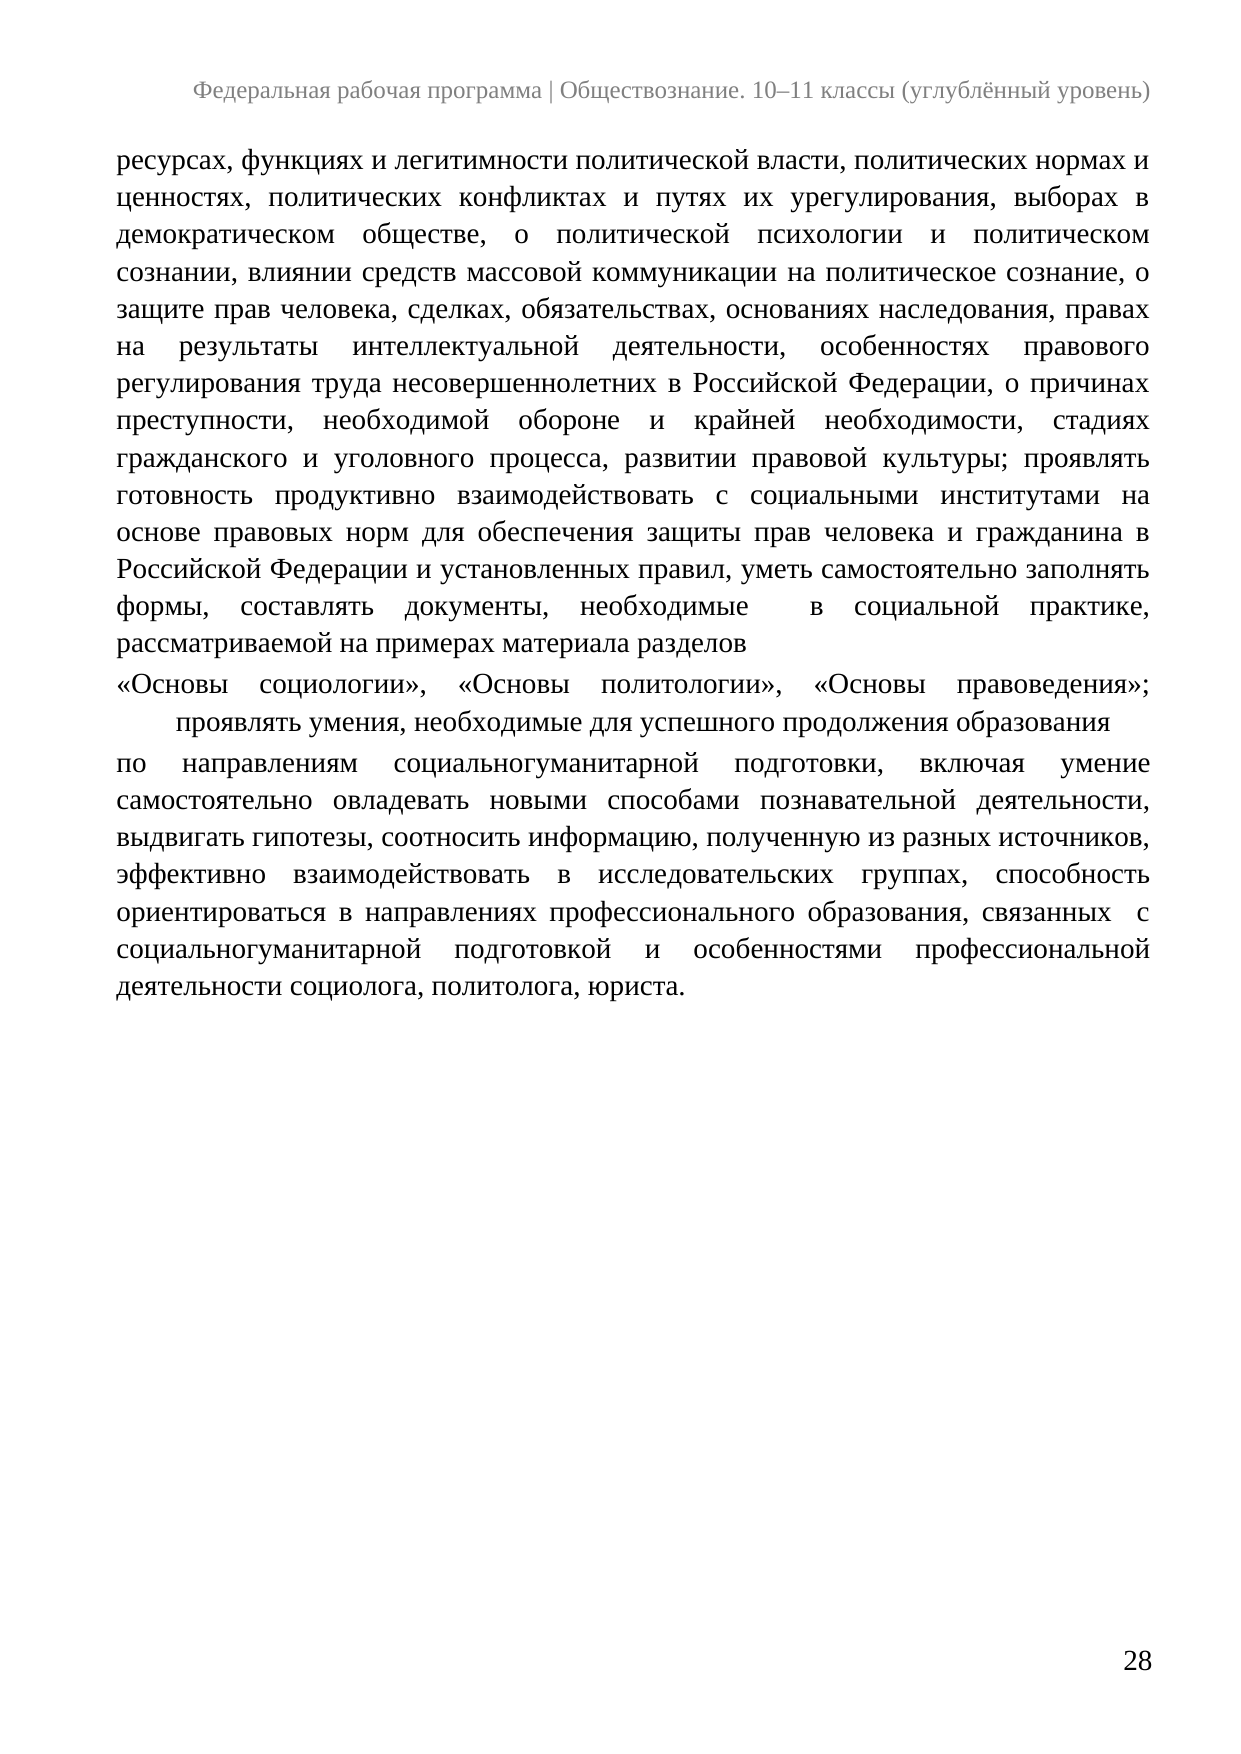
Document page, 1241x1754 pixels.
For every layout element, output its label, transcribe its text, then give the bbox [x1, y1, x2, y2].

text по направлениям социально­гуманитарной подготовки, включая умение самостоятельно овладевать новыми способами познавательной деятельности, выдвигать гипотезы, соотносить информацию, полученную из разных источников, эффективно взаимодействовать в исследовательских группах, способность ориентироваться в направлениях профессионального образования, связанных с социально­гуманитарной подготовкой и особенностями профессиональной деятельности социолога, политолога, юриста. [116, 745, 1151, 1002]
text «Основы социологии», «Основы политологии», «Основы правоведения»; проявлять умения, необходимые для успешного продолжения образования [116, 667, 1151, 737]
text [116, 142, 1151, 659]
